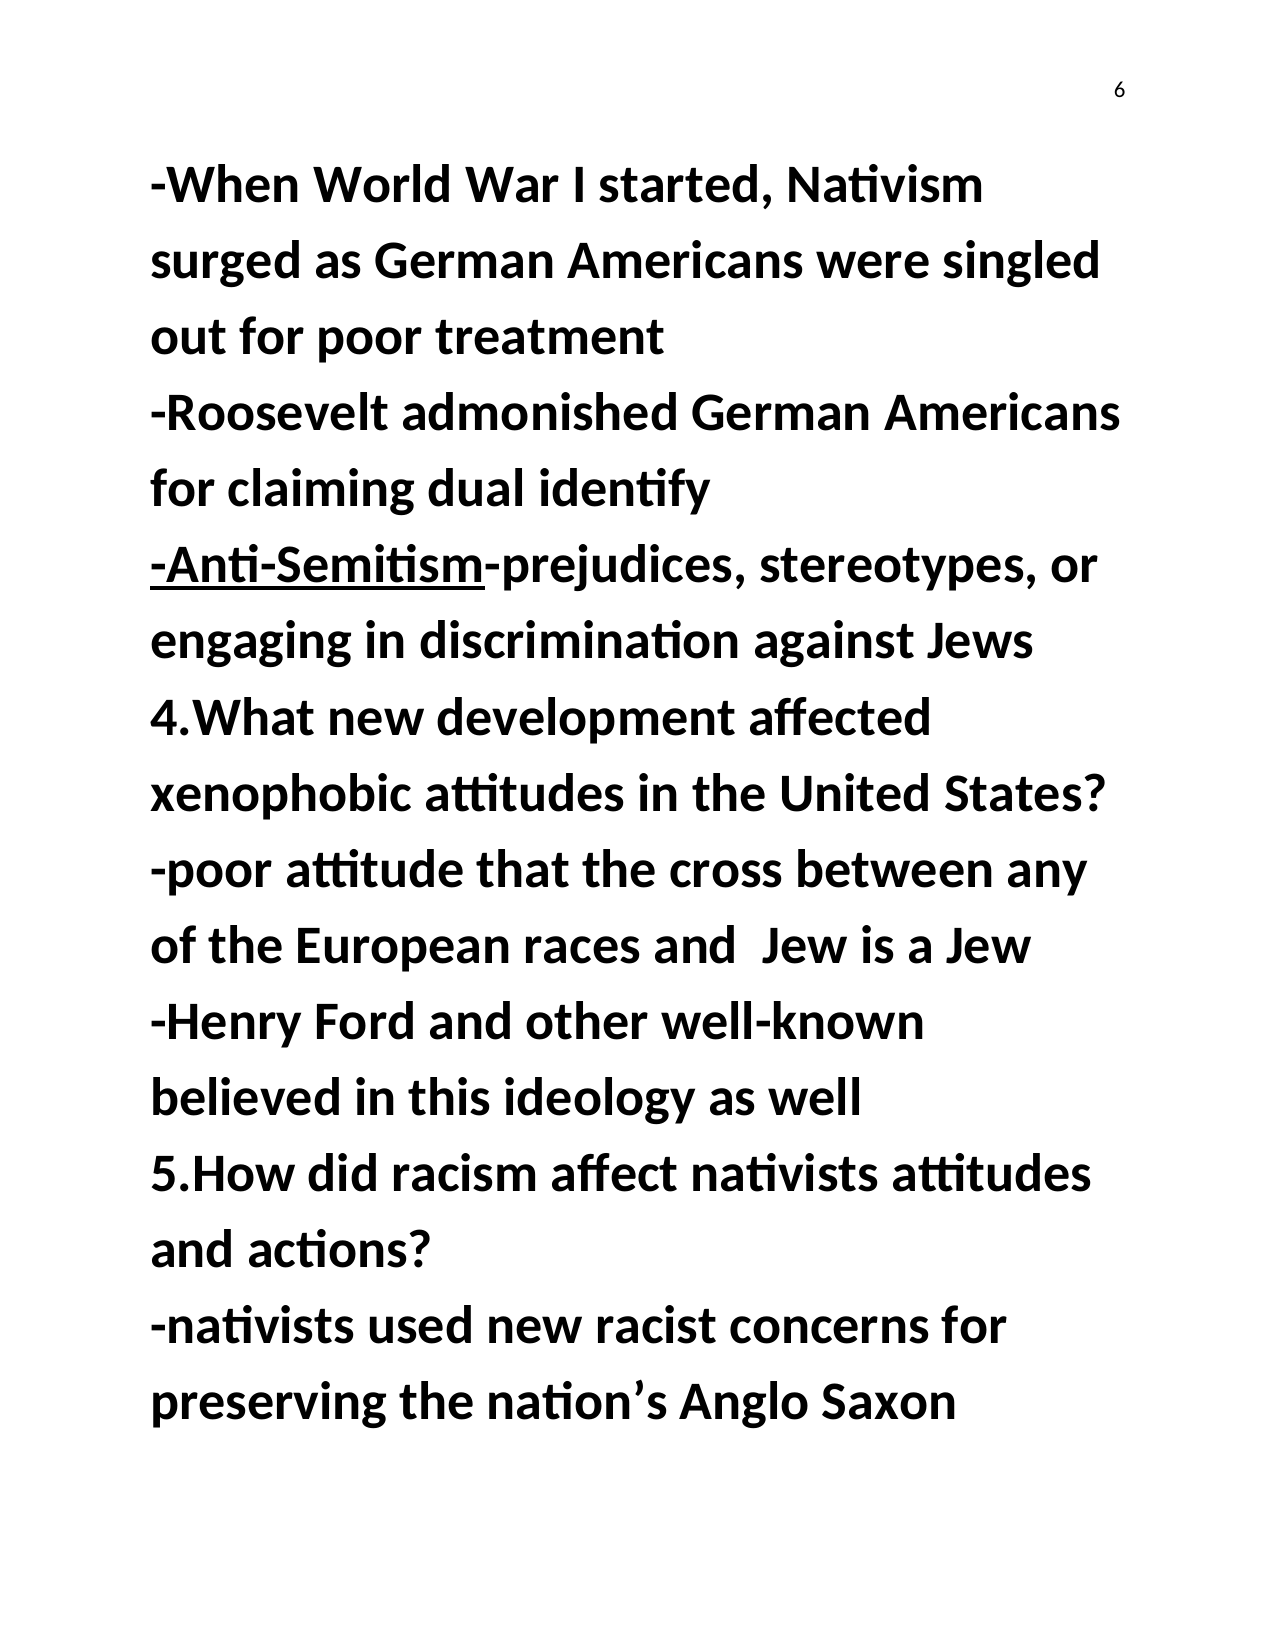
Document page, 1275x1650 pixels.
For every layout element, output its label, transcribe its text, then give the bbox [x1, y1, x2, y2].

text 4.What new development affected xenophobic attitudes in the United States? [150, 682, 1125, 824]
text -Henry Ford and other well-known believed in this ideology as well [150, 986, 1125, 1129]
text -Roosevelt admonished German Americans for claiming dual identify [150, 378, 1125, 520]
text -poor attitude that the cross between any of the European races and Jew is a Jew [150, 834, 1125, 977]
text 5.How did racism affect nativists attitudes and actions? [150, 1138, 1125, 1281]
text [150, 1291, 1125, 1433]
text -When World War I started, Nativism surged as German Americans were singled out for poor treatment [150, 150, 1125, 368]
text -Anti-Semitism-prejudices, stereotypes, or engaging in discrimination against Jews [150, 530, 1125, 672]
